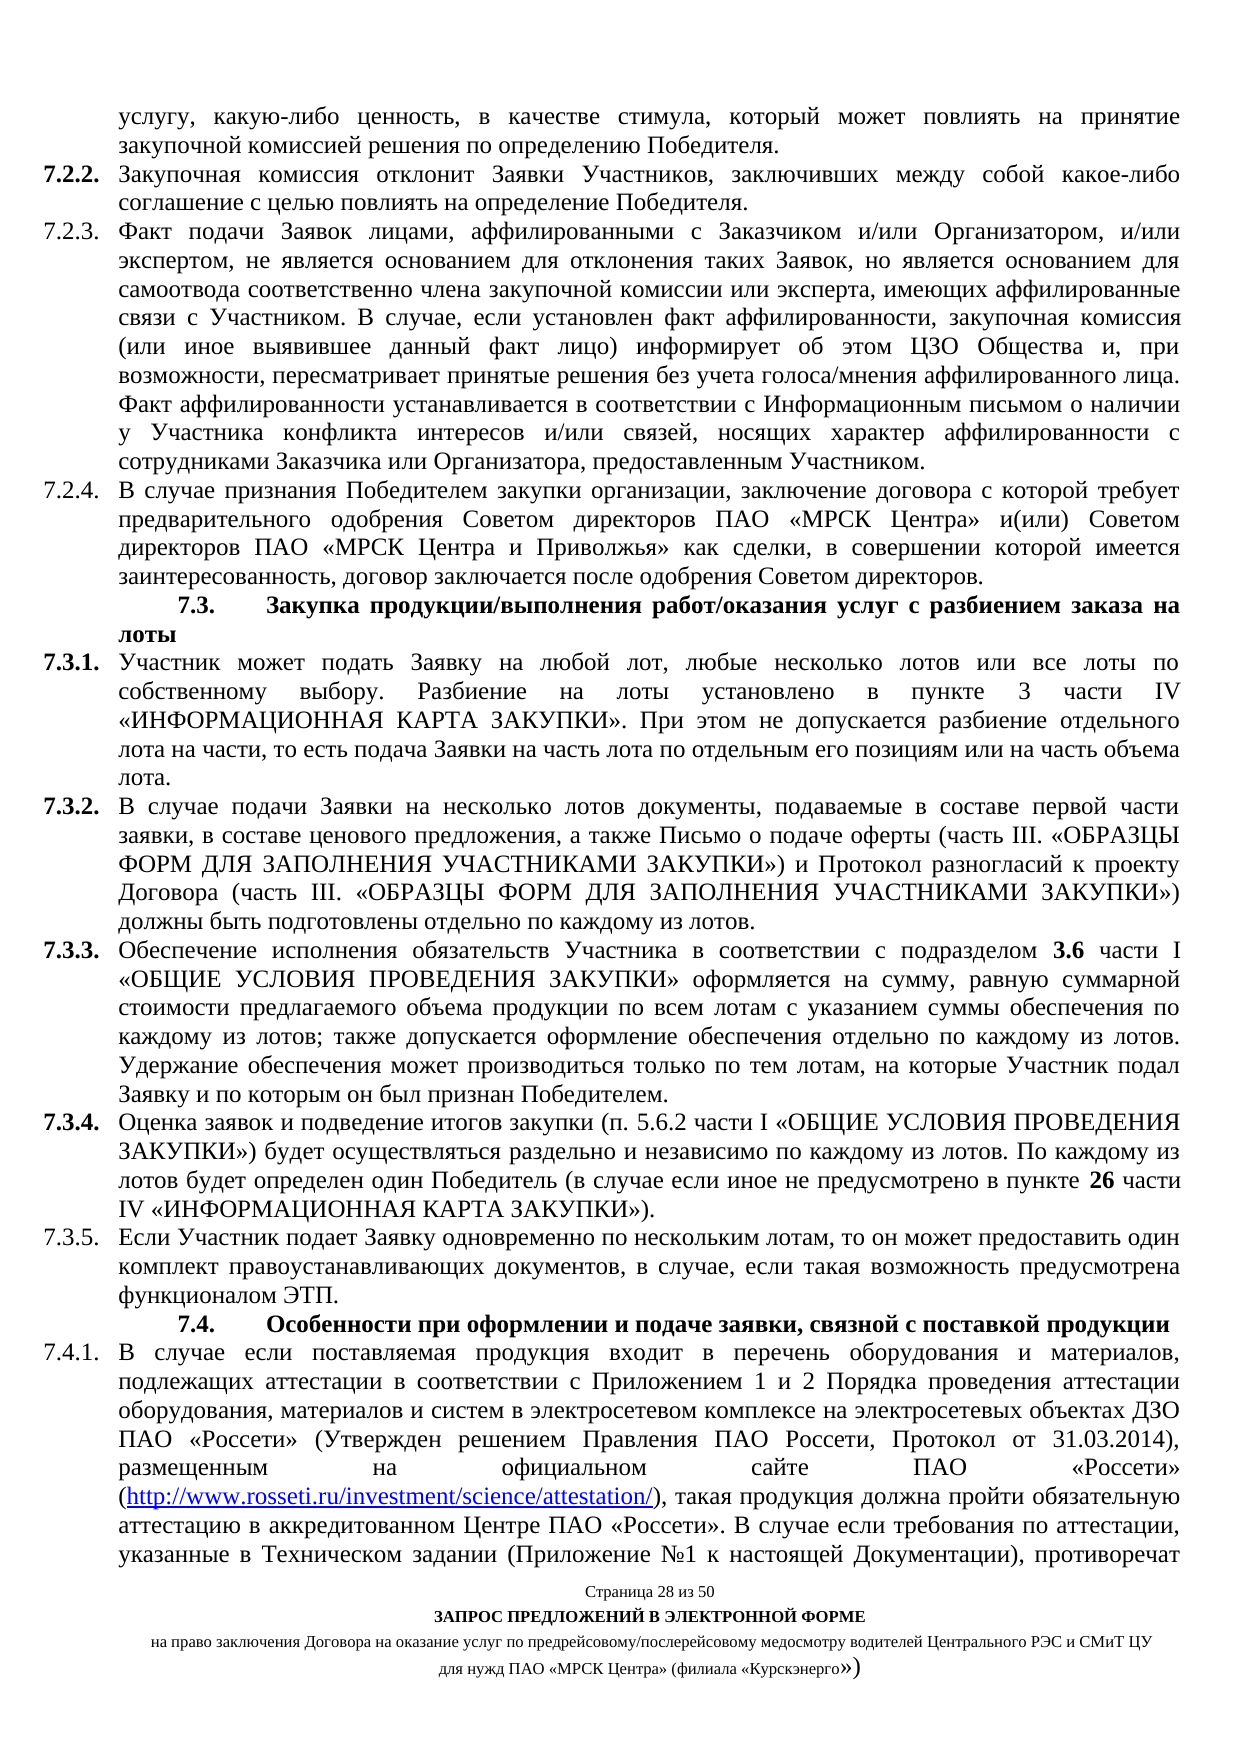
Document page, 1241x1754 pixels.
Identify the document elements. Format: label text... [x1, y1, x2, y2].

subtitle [43, 101, 1181, 159]
subtitle В случае подачи Заявки на несколько лотов документы, подаваемые в составе первой части заявки, в составе ценового предложения, а также Письмо о подаче оферты (часть III. «ОБРАЗЦЫ ФОРМ ДЛЯ ЗАПОЛНЕНИЯ УЧАСТНИКАМИ ЗАКУПКИ») и Протокол разногласий к проекту Договора (часть III. «ОБРАЗЦЫ ФОРМ ДЛЯ ЗАПОЛНЕНИЯ УЧАСТНИКАМИ ЗАКУПКИ») должны быть подготовлены отдельно по каждому из лотов. [43, 791, 1181, 935]
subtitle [43, 1337, 1181, 1567]
subtitle Оценка заявок и подведение итогов закупки (п. 5.6.2 части I «ОБЩИЕ УСЛОВИЯ ПРОВЕДЕНИЯ ЗАКУПКИ») будет осуществляться раздельно и независимо по каждому из лотов. По каждому из лотов будет определен один Победитель (в случае если иное не предусмотрено в пункте 26 части IV «ИНФОРМАЦИОННАЯ КАРТА ЗАКУПКИ»). [43, 1107, 1181, 1222]
subtitle Факт подачи Заявок лицами, аффилированными с Заказчиком и/или Организатором, и/или экспертом, не является основанием для отклонения таких Заявок, но является основанием для самоотвода соответственно члена закупочной комиссии или эксперта, имеющих аффилированные связи с Участником. В случае, если установлен факт аффилированности, закупочная комиссия (или иное выявившее данный факт лицо) информирует об этом ЦЗО Общества и, при возможности, пересматривает принятые решения без учета голоса/мнения аффилированного лица. Факт аффилированности устанавливается в соответствии с Информационным письмом о наличии у Участника конфликта интересов и/или связей, носящих характер аффилированности с сотрудниками Заказчика или Организатора, предоставленным Участником. [43, 216, 1181, 475]
subtitle В случае признания Победителем закупки организации, заключение договора с которой требует предварительного одобрения Советом директоров ПАО «МРСК Центра» и(или) Советом директоров ПАО «МРСК Центра и Приволжья» как сделки, в совершении которой имеется заинтересованность, договор заключается после одобрения Советом директоров. [43, 475, 1181, 590]
subtitle Закупка продукции/выполнения работ/оказания услуг с разбиением заказа на лоты [118, 590, 1181, 647]
subtitle Закупочная комиссия отклонит Заявки Участников, заключивших между собой какое-либо соглашение с целью повлиять на определение Победителя. [43, 159, 1181, 216]
subtitle Обеспечение исполнения обязательств Участника в соответствии с подразделом 3.6 части I «ОБЩИЕ УСЛОВИЯ ПРОВЕДЕНИЯ ЗАКУПКИ» оформляется на сумму, равную суммарной стоимости предлагаемого объема продукции по всем лотам с указанием суммы обеспечения по каждому из лотов; также допускается оформление обеспечения отдельно по каждому из лотов. Удержание обеспечения может производиться только по тем лотам, на которые Участник подал Заявку и по которым он был признан Победителем. [43, 935, 1181, 1107]
subtitle Если Участник подает Заявку одновременно по нескольким лотам, то он может предоставить один комплект правоустанавливающих документов, в случае, если такая возможность предусмотрена функционалом ЭТП. [43, 1222, 1181, 1309]
subtitle Участник может подать Заявку на любой лот, любые несколько лотов или все лоты по собственному выбору. Разбиение на лоты установлено в пункте 3 части IV «ИНФОРМАЦИОННАЯ КАРТА ЗАКУПКИ». При этом не допускается разбиение отдельного лота на части, то есть подача Заявки на часть лота по отдельным его позициям или на часть объема лота. [43, 647, 1181, 791]
subtitle Особенности при оформлении и подаче заявки, связной с поставкой продукции [118, 1309, 1181, 1337]
